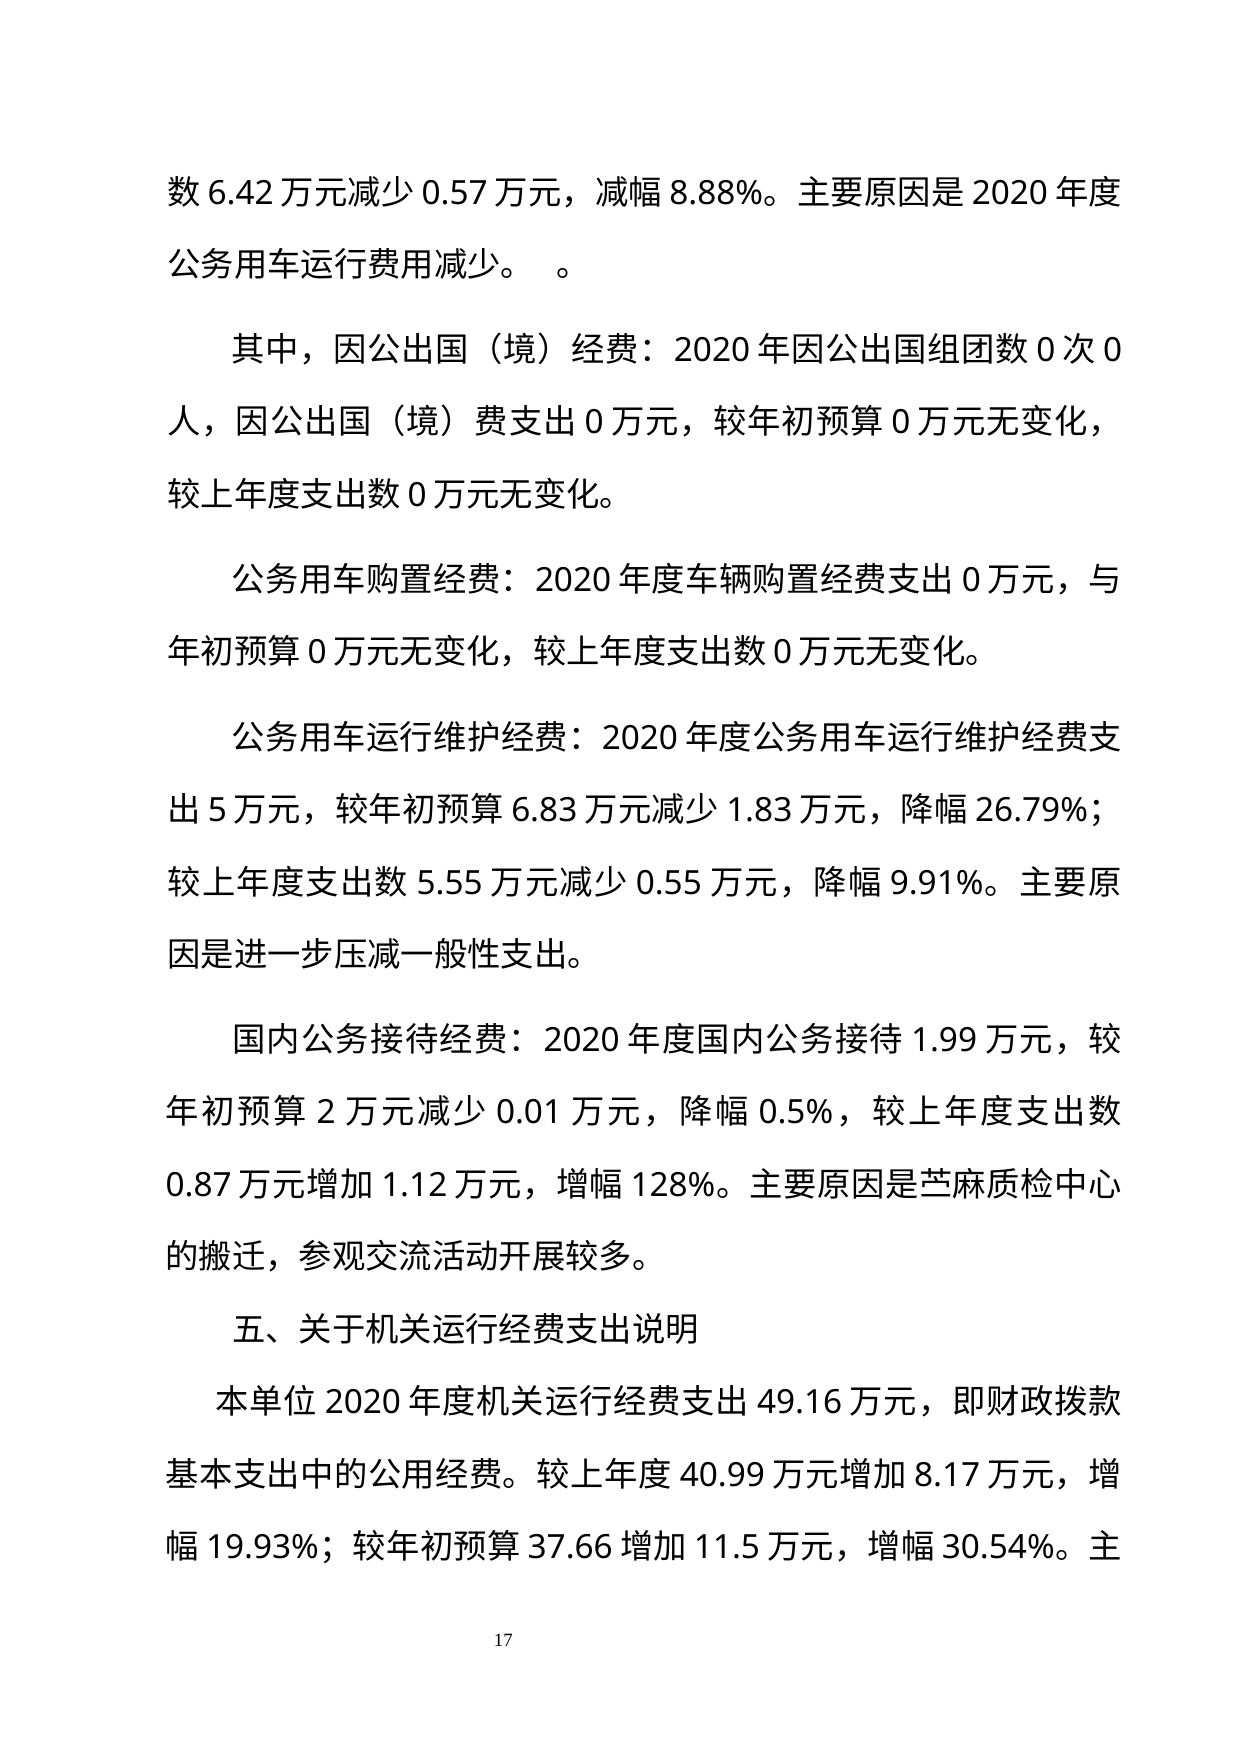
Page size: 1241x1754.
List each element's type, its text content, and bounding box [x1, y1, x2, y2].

text 其中，因公出国（境）经费：2020年因公出国组团数0次0人，因公出国（境）费支出0万元，较年初预算0万元无变化，较上年度支出数0万元无变化。 [167, 323, 1122, 516]
text 国内公务接待经费：2020年度国内公务接待1.99万元，较年初预算2万元减少0.01万元，降幅0.5%，较上年度支出数0.87万元增加1.12万元，增幅128%。主要原因是苎麻质检中心的搬迁，参观交流活动开展较多。 [165, 1013, 1122, 1278]
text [167, 165, 1122, 286]
text 五、关于机关运行经费支出说明 [165, 1302, 1122, 1351]
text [165, 1375, 1122, 1568]
text 公务用车购置经费：2020年度车辆购置经费支出0万元，与年初预算0万元无变化，较上年度支出数0万元无变化。 [167, 553, 1122, 674]
text 公务用车运行维护经费：2020年度公务用车运行维护经费支出5万元，较年初预算6.83万元减少1.83万元，降幅26.79%；较上年度支出数5.55万元减少0.55万元，降幅9.91%。主要原因是进一步压减一般性支出。 [167, 710, 1122, 976]
